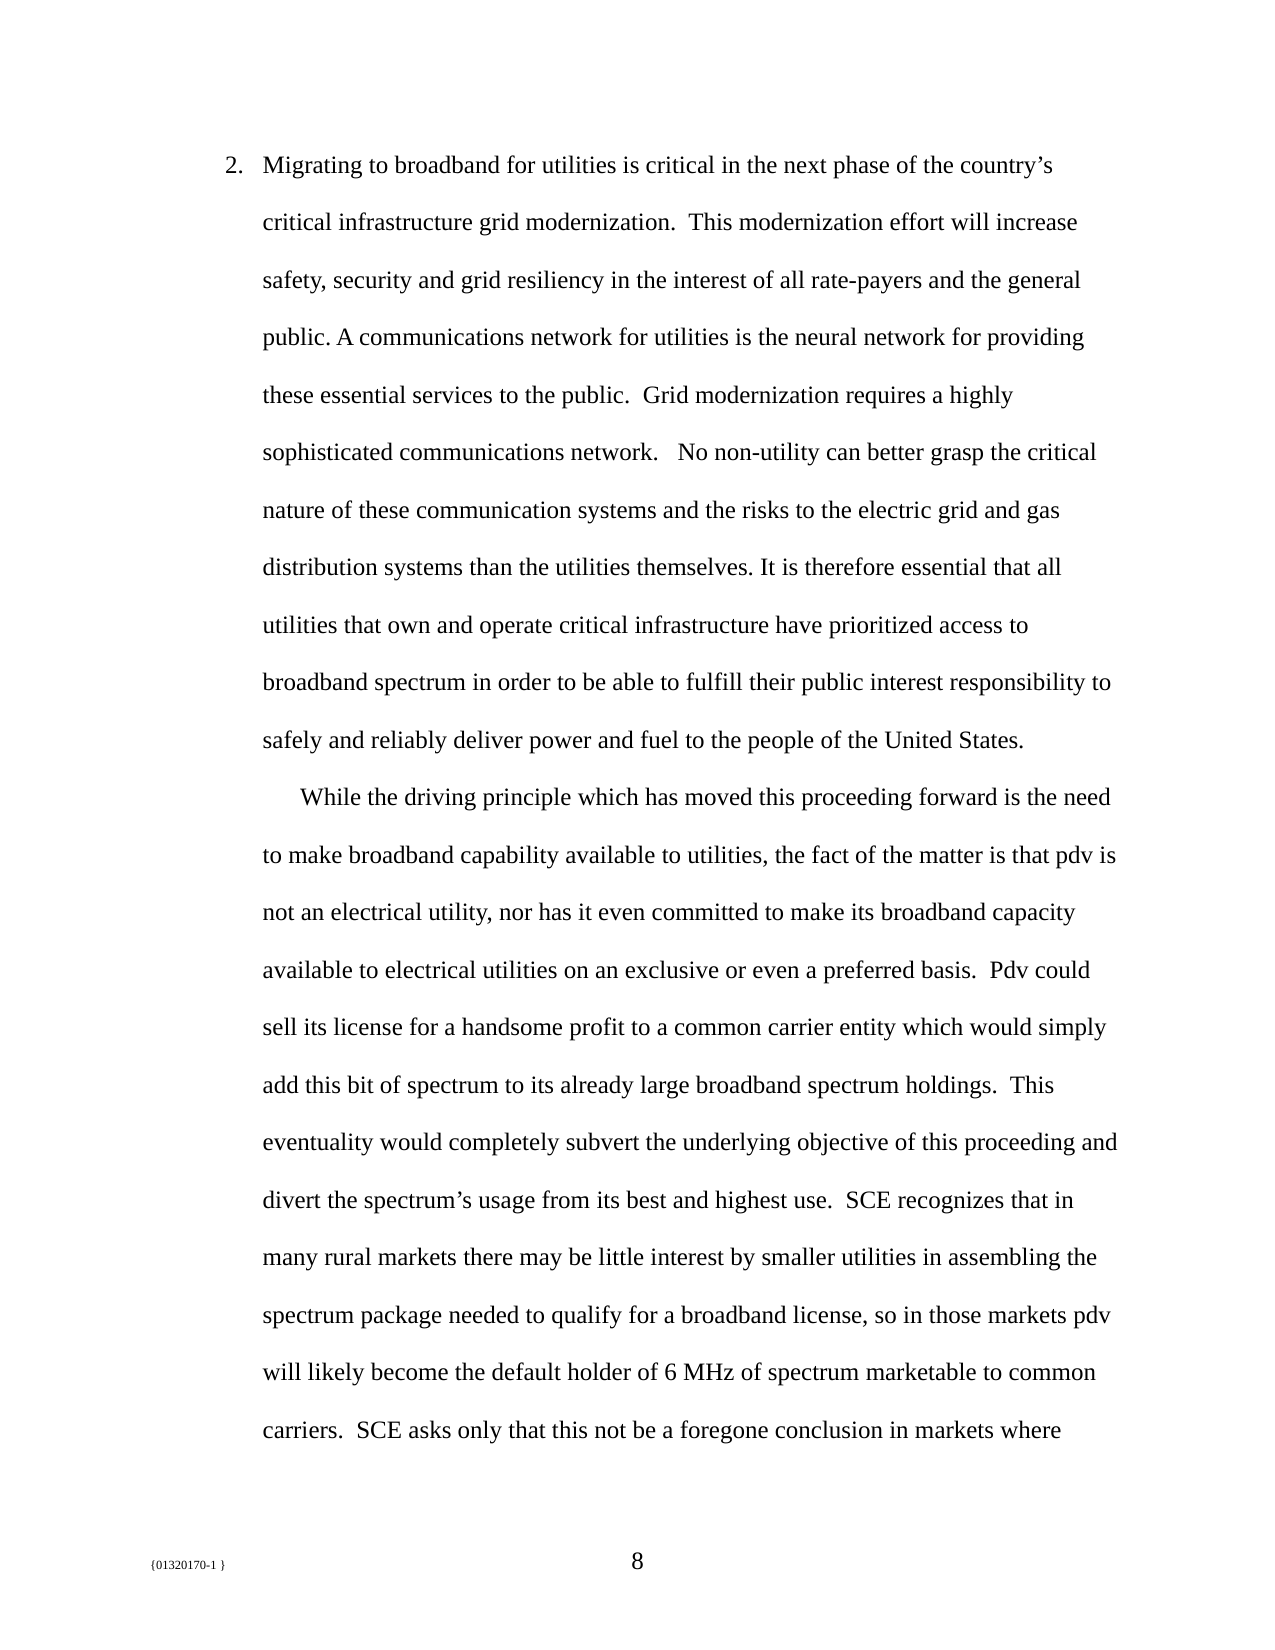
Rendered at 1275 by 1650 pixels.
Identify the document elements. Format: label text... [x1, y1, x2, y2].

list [262, 782, 1125, 1444]
list Migrating to broadband for utilities is critical in the next phase of the country’s critical infrastructure grid modernization. This modernization effort will increase safety, security and grid resiliency in the interest of all rate-payers and the general public. A communications network for utilities is the neural network for providing these essential services to the public. Grid modernization requires a highly sophisticated communications network. No non-utility can better grasp the critical nature of these communication systems and the risks to the electric grid and gas distribution systems than the utilities themselves. It is therefore essential that all utilities that own and operate critical infrastructure have prioritized access to broadband spectrum in order to be able to fulfill their public interest responsibility to safely and reliably deliver power and fuel to the people of the United States. [225, 150, 1125, 754]
